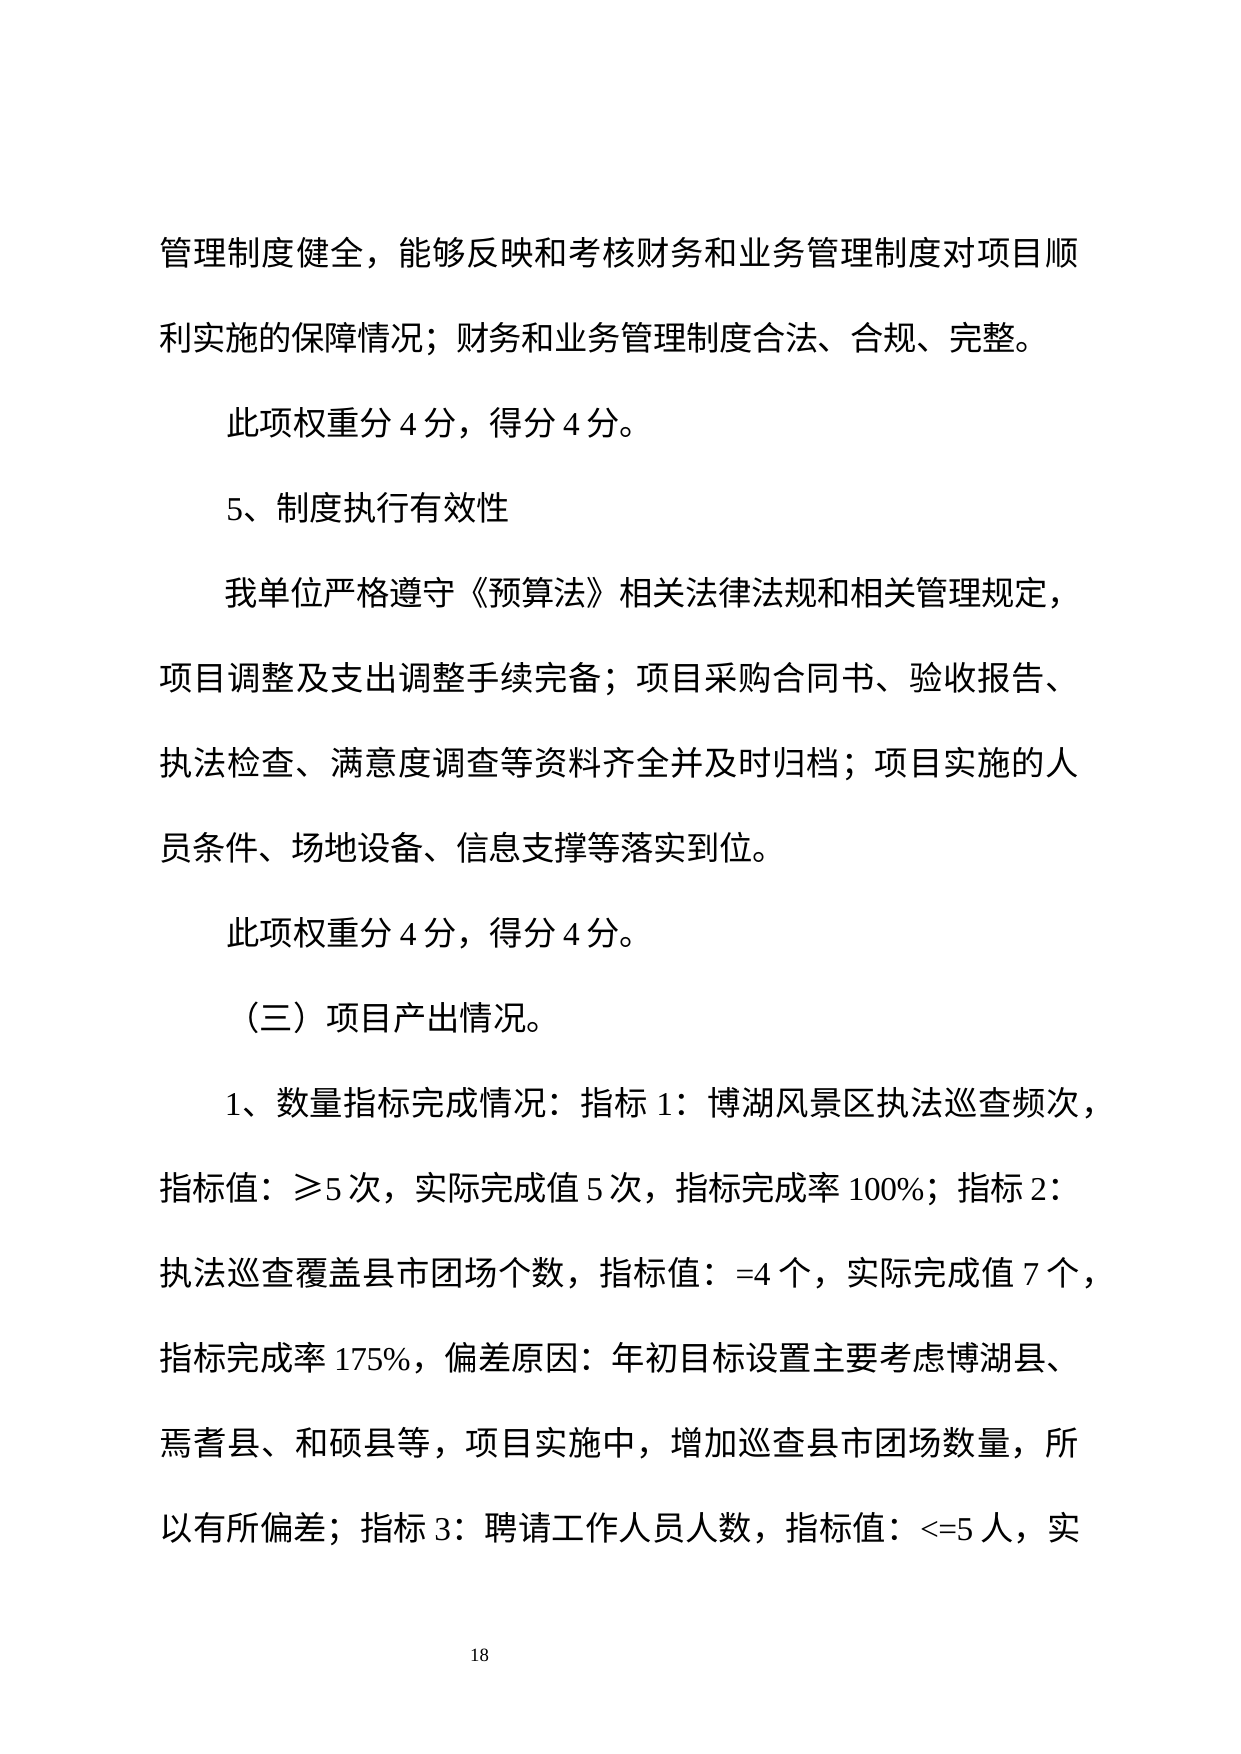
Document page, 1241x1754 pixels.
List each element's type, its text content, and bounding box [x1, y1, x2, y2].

text 此项权重分4分，得分4分。 [159, 889, 1081, 974]
text 我单位严格遵守《预算法》相关法律法规和相关管理规定，项目调整及支出调整手续完备；项目采购合同书、验收报告、执法检查、满意度调查等资料齐全并及时归档；项目实施的人员条件、场地设备、信息支撑等落实到位。 [159, 549, 1081, 889]
text 5、制度执行有效性 [159, 464, 1081, 549]
text 此项权重分4分，得分4分。 [159, 379, 1081, 464]
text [159, 1059, 1081, 1569]
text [159, 209, 1081, 379]
text （三）项目产出情况。 [159, 974, 1081, 1059]
